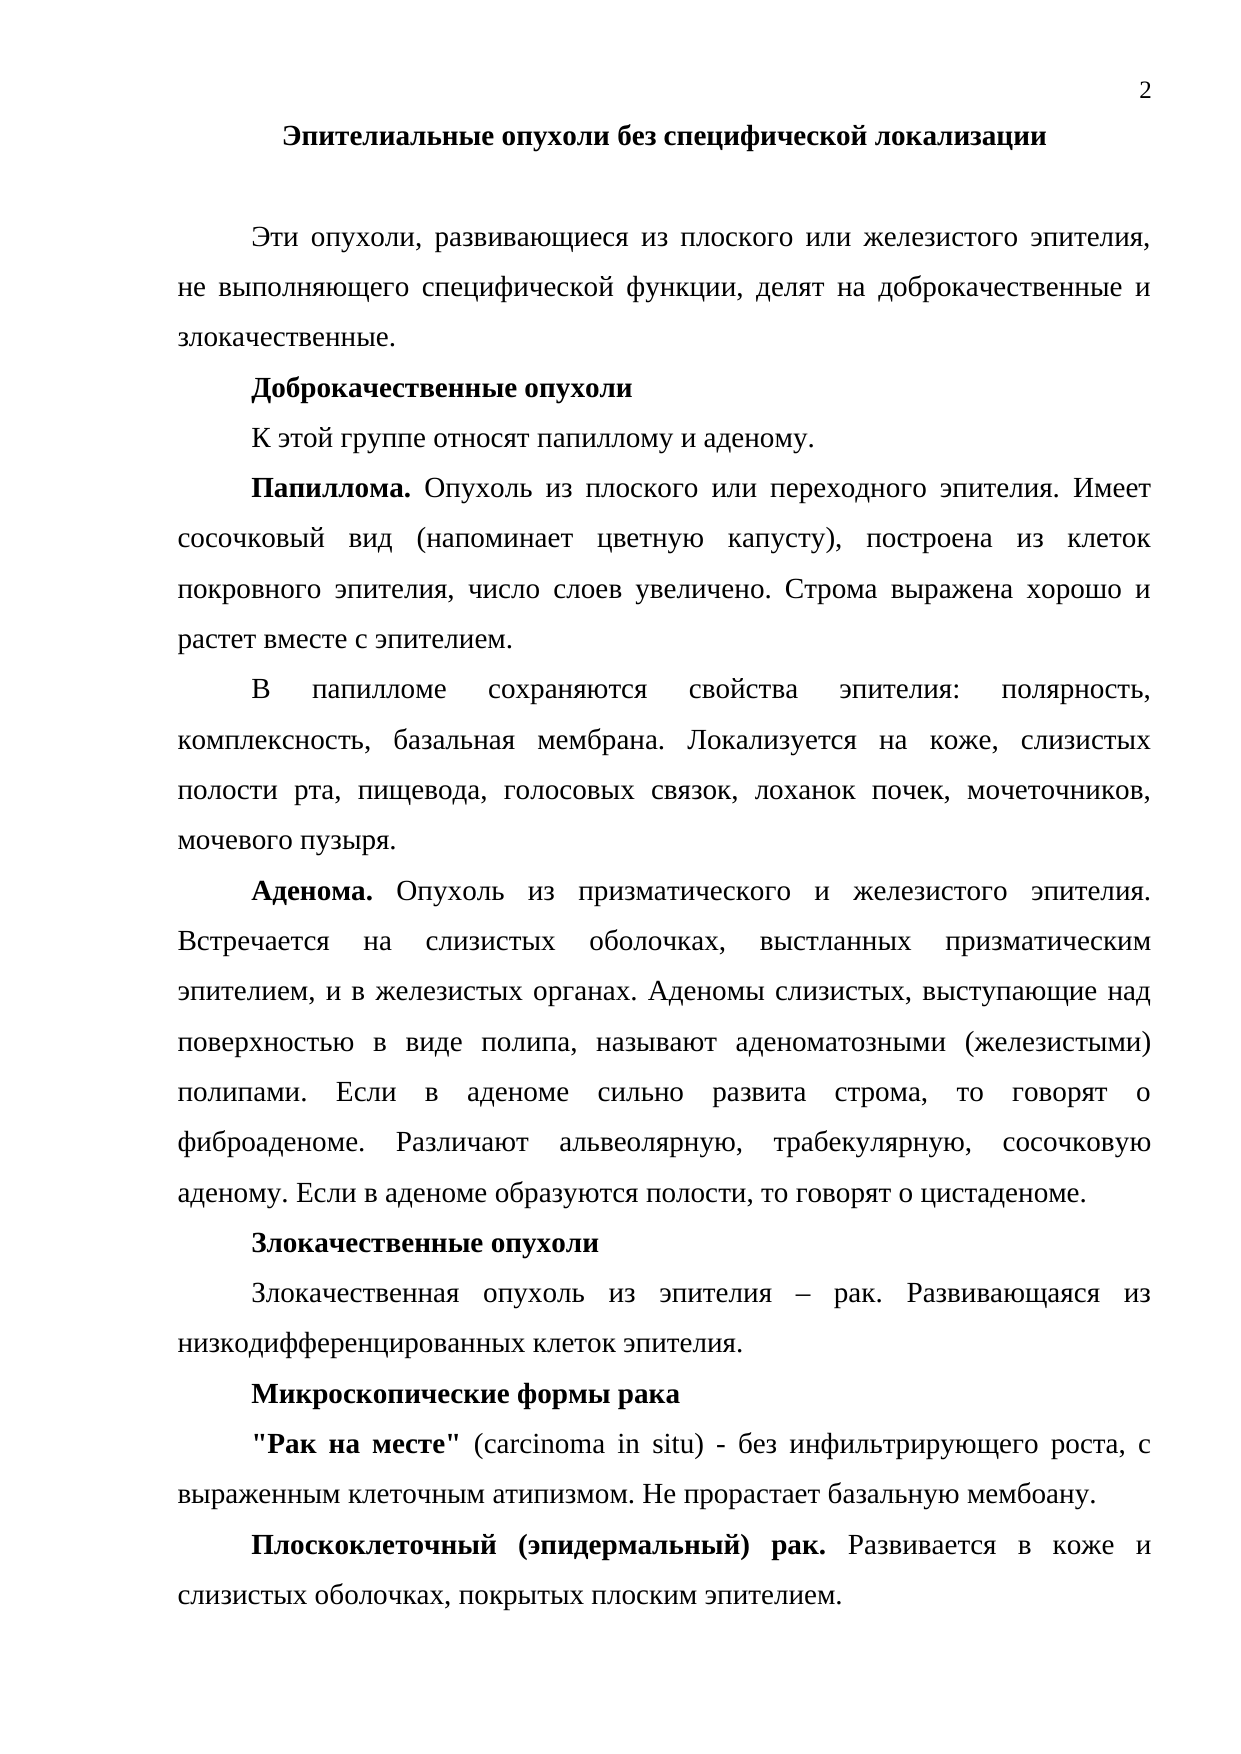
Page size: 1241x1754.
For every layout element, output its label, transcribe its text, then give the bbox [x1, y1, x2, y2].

text Эти опухоли, развивающиеся из плоского или железистого эпителия, не выполняющего специфической функции, делят на доброкачественные и злокачественные. [177, 219, 1152, 353]
text Злокачественная опухоль из эпителия – рак. Развивающаяся из низкодифференцированных клеток эпителия. [177, 1275, 1152, 1359]
text Эпителиальные опухоли без специфической локализации [177, 118, 1152, 152]
text Аденома. Опухоль из призматического и железистого эпителия. Встречается на слизистых оболочках, выстланных призматическим эпителием, и в железистых органах. Аденомы слизистых, выступающие над поверхностью в виде полипа, называют аденоматозными (железистыми) полипами. Если в аденоме сильно развита строма, то говорят о фиброаденоме. Различают альвеолярную, трабекулярную, сосочковую аденому. Если в аденоме образуются полости, то говорят о цистаденоме. [177, 873, 1152, 1208]
text "Рак на месте" (carcinoma in situ) - без инфильтрирующего роста, с выраженным клеточным атипизмом. Не прорастает базальную мембоану. [177, 1426, 1152, 1510]
text В папилломе сохраняются свойства эпителия: полярность, комплексность, базальная мембрана. Локализуется на коже, слизистых полости рта, пищевода, голосовых связок, лоханок почек, мочеточников, мочевого пузыря. [177, 672, 1152, 856]
text Злокачественные опухоли [177, 1225, 1152, 1258]
text Плоскоклеточный (эпидермальный) рак. Развивается в коже и слизистых оболочках, покрытых плоским эпителием. [177, 1527, 1152, 1611]
text Папиллома. Опухоль из плоского или переходного эпителия. Имеет сосочковый вид (напоминает цветную капусту), построена из клеток покровного эпителия, число слоев увеличено. Строма выражена хорошо и растет вместе с эпителием. [177, 470, 1152, 655]
text Микроскопические формы рака [177, 1376, 1152, 1409]
text К этой группе относят папиллому и аденому. [177, 420, 1152, 453]
text Доброкачественные опухоли [177, 370, 1152, 403]
